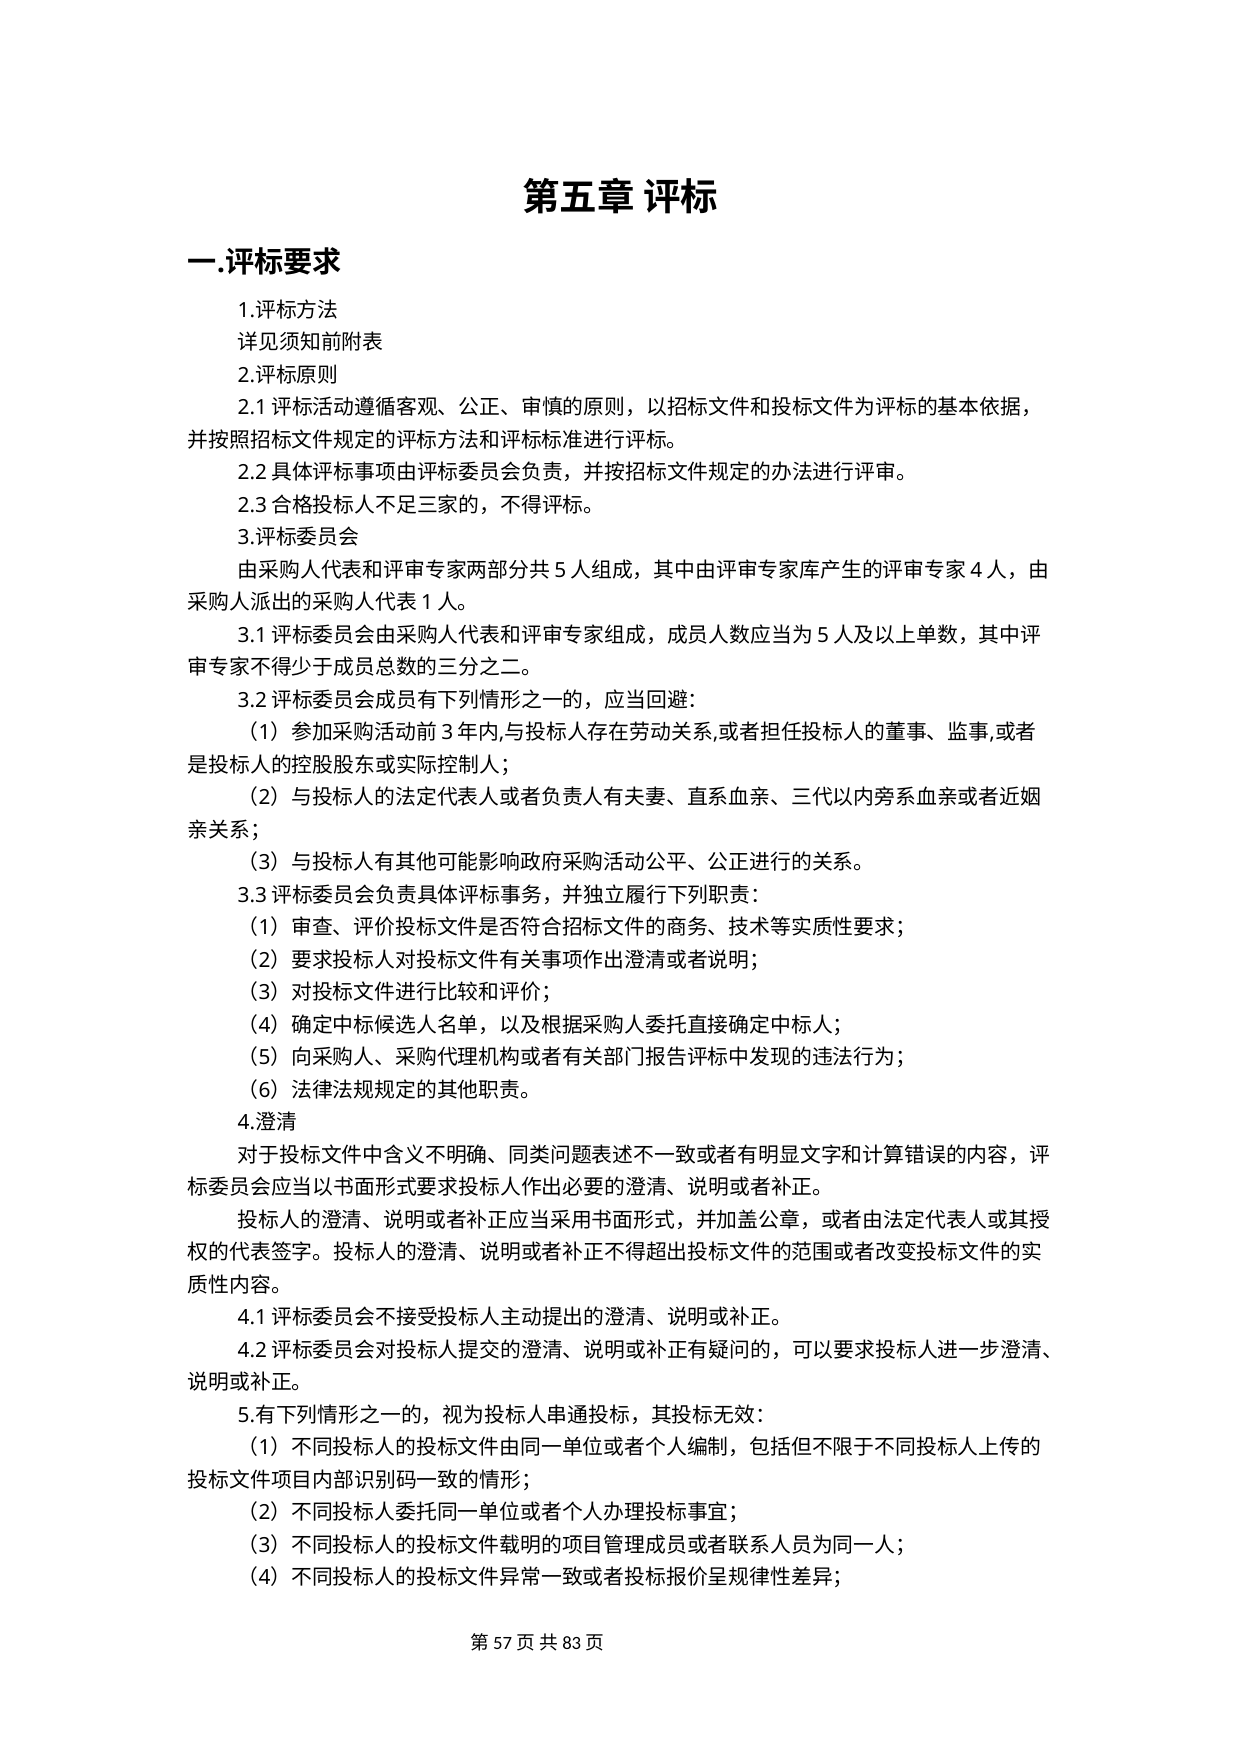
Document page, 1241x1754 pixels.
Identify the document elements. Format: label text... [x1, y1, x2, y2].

text （6）法律法规规定的其他职责。 [187, 1072, 1053, 1104]
text （2）与投标人的法定代表人或者负责人有夫妻、直系血亲、三代以内旁系血亲或者近姻亲关系； [187, 779, 1053, 844]
text 详见须知前附表 [187, 324, 1053, 357]
text 第五章 评标 [187, 162, 1053, 227]
text 2.评标原则 [187, 357, 1053, 389]
text 一.评标要求 [187, 227, 1053, 292]
text 投标人的澄清、说明或者补正应当采用书面形式，并加盖公章，或者由法定代表人或其授权的代表签字。投标人的澄清、说明或者补正不得超出投标文件的范围或者改变投标文件的实质性内容。 [187, 1202, 1053, 1299]
text 2.2具体评标事项由评标委员会负责，并按招标文件规定的办法进行评审。 [187, 454, 1053, 487]
text （1）审查、评价投标文件是否符合招标文件的商务、技术等实质性要求； [187, 909, 1053, 942]
text 2.3合格投标人不足三家的，不得评标。 [187, 487, 1053, 519]
text 由采购人代表和评审专家两部分共5人组成，其中由评审专家库产生的评审专家4人，由采购人派出的采购人代表1人。 [187, 552, 1053, 617]
text 4.2评标委员会对投标人提交的澄清、说明或补正有疑问的，可以要求投标人进一步澄清、说明或补正。 [187, 1332, 1053, 1397]
text 3.2评标委员会成员有下列情形之一的，应当回避： [187, 682, 1053, 714]
text 3.评标委员会 [187, 519, 1053, 552]
text 5.有下列情形之一的，视为投标人串通投标，其投标无效： [187, 1397, 1053, 1429]
text 3.1评标委员会由采购人代表和评审专家组成，成员人数应当为5人及以上单数，其中评审专家不得少于成员总数的三分之二。 [187, 617, 1053, 682]
text 1.评标方法 [187, 292, 1053, 324]
text 4.澄清 [187, 1104, 1053, 1137]
text 对于投标文件中含义不明确、同类问题表述不一致或者有明显文字和计算错误的内容，评标委员会应当以书面形式要求投标人作出必要的澄清、说明或者补正。 [187, 1137, 1053, 1202]
text （3）对投标文件进行比较和评价； [187, 974, 1053, 1007]
text （2）不同投标人委托同一单位或者个人办理投标事宜； [187, 1494, 1053, 1527]
text 2.1评标活动遵循客观、公正、审慎的原则，以招标文件和投标文件为评标的基本依据，并按照招标文件规定的评标方法和评标标准进行评标。 [187, 389, 1053, 454]
text （1）不同投标人的投标文件由同一单位或者个人编制，包括但不限于不同投标人上传的投标文件项目内部识别码一致的情形； [187, 1429, 1053, 1494]
text 4.1评标委员会不接受投标人主动提出的澄清、说明或补正。 [187, 1299, 1053, 1332]
text （3）不同投标人的投标文件载明的项目管理成员或者联系人员为同一人； [187, 1527, 1053, 1559]
text （5）向采购人、采购代理机构或者有关部门报告评标中发现的违法行为； [187, 1039, 1053, 1072]
text （1）参加采购活动前3年内,与投标人存在劳动关系,或者担任投标人的董事、监事,或者是投标人的控股股东或实际控制人； [187, 714, 1053, 779]
text 3.3评标委员会负责具体评标事务，并独立履行下列职责： [187, 877, 1053, 909]
text （4）不同投标人的投标文件异常一致或者投标报价呈规律性差异； [187, 1559, 1053, 1592]
text （4）确定中标候选人名单，以及根据采购人委托直接确定中标人； [187, 1007, 1053, 1039]
text （2）要求投标人对投标文件有关事项作出澄清或者说明； [187, 942, 1053, 974]
text （3）与投标人有其他可能影响政府采购活动公平、公正进行的关系。 [187, 844, 1053, 877]
